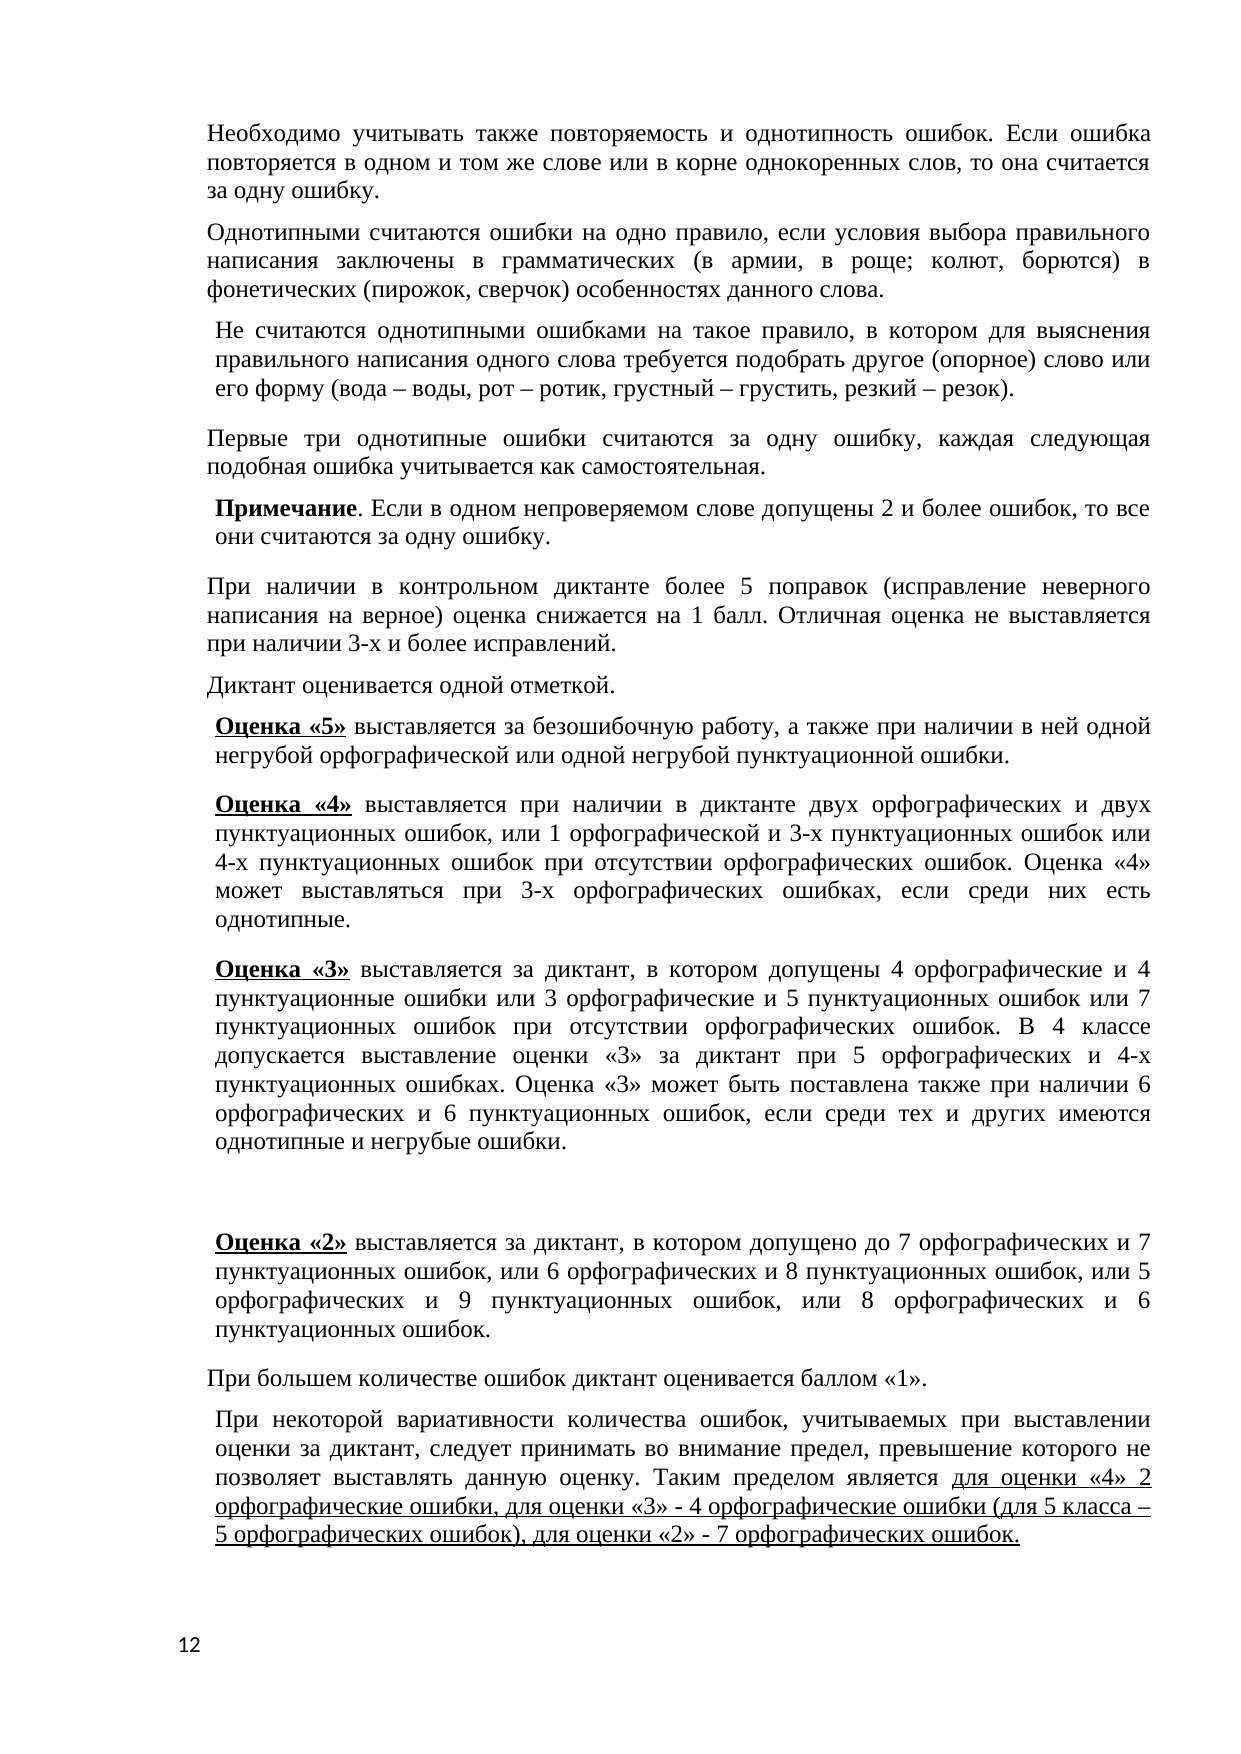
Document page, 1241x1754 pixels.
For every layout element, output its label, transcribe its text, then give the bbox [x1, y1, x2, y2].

text При большем количестве ошибок диктант оценивается баллом «1». [207, 1363, 1152, 1392]
text Однотипными считаются ошибки на одно правило, если условия выбора правильного написания заключены в грамматических (в армии, в роще; колют, борются) в фонетических (пирожок, сверчок) особенностях данного слова. [207, 217, 1152, 303]
text Необходимо учитывать также повторяемость и однотипность ошибок. Если ошибка повторяется в одном и том же слове или в корне однокоренных слов, то она считается за одну ошибку. [207, 118, 1152, 204]
text Диктант оценивается одной отметкой. [207, 670, 1152, 698]
text Оценка «5» выставляется за безошибочную работу, а также при наличии в ней одной негрубой орфографической или одной негрубой пунктуационной ошибки. [215, 711, 1152, 768]
text Не считаются однотипными ошибками на такое правило, в котором для выяснения правильного написания одного слова требуется подобрать другое (опорное) слово или его форму (вода – воды, рот – ротик, грустный – грустить, резкий – резок). [215, 316, 1152, 402]
text При наличии в контрольном диктанте более 5 поправок (исправление неверного написания на верное) оценка снижается на 1 балл. Отличная оценка не выставляется при наличии 3-х и более исправлений. [207, 571, 1152, 657]
text Первые три однотипные ошибки считаются за одну ошибку, каждая следующая подобная ошибка учитывается как самостоятельная. [207, 423, 1152, 480]
text При некоторой вариативности количества ошибок, учитываемых при выставлении оценки за диктант, следует принимать во внимание предел, превышение которого не позволяет выставлять данную оценку. Таким пределом является для оценки «4» 2 орфографические ошибки, для оценки «3» - 4 орфографические ошибки (для 5 класса – 5 орфографических ошибок), для оценки «2» - 7 орфографических ошибок. [215, 1404, 1152, 1548]
text Оценка «3» выставляется за диктант, в котором допущены 4 орфографические и 4 пунктуационные ошибки или 3 орфографические и 5 пунктуационных ошибок или 7 пунктуационных ошибок при отсутствии орфографических ошибок. В 4 классе допускается выставление оценки «3» за диктант при 5 орфографических и 4-х пунктуационных ошибках. Оценка «3» может быть поставлена также при наличии 6 орфографических и 6 пунктуационных ошибок, если среди тех и других имеются однотипные и негрубые ошибки. [215, 954, 1152, 1155]
text Оценка «4» выставляется при наличии в диктанте двух орфографических и двух пунктуационных ошибок, или 1 орфографической и 3-х пунктуационных ошибок или 4-х пунктуационных ошибок при отсутствии орфографических ошибок. Оценка «4» может выставляться при 3-х орфографических ошибках, если среди них есть однотипные. [215, 789, 1152, 933]
text Оценка «2» выставляется за диктант, в котором допущено до 7 орфографических и 7 пунктуационных ошибок, или 6 орфографических и 8 пунктуационных ошибок, или 5 орфографических и 9 пунктуационных ошибок, или 8 орфографических и 6 пунктуационных ошибок. [215, 1227, 1152, 1342]
text Примечание. Если в одном непроверяемом слове допущены 2 и более ошибок, то все они считаются за одну ошибку. [215, 493, 1152, 550]
